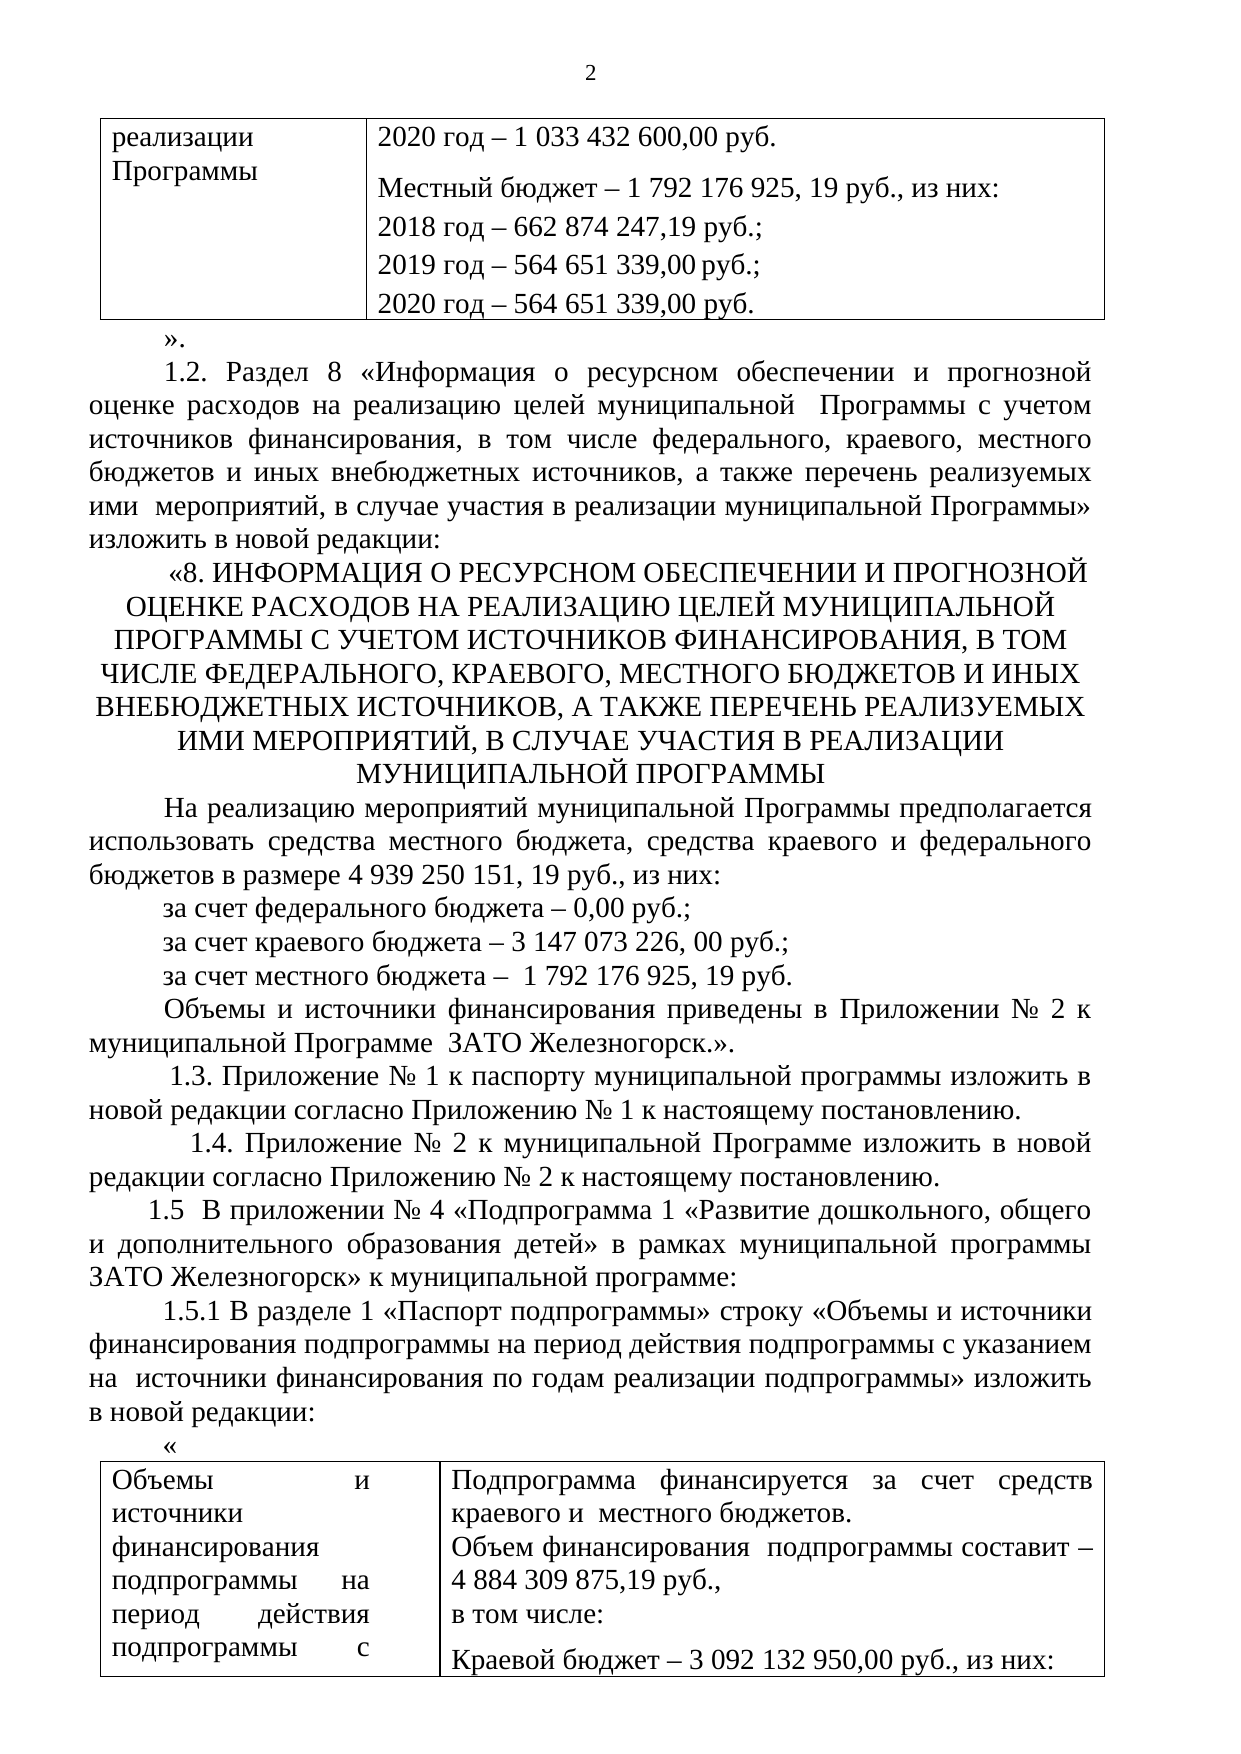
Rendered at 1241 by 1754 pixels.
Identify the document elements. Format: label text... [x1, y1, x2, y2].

table_header [381, 1462, 439, 1676]
text за счет федерального бюджета – 0,00 руб.; [89, 891, 1092, 924]
table_header [335, 119, 366, 319]
table_header Информация по ресурсному обеспечению муниципальной Программы, в том числе в разбивке по источникам финансирования по годам реализации Программы [101, 119, 335, 319]
text 1.4. Приложение № 2 к муниципальной Программе изложить в новой редакции согласно Приложению № 2 к настоящему постановлению. [89, 1125, 1092, 1192]
text 1.5 В приложении № 4 «Подпрограмма 1 «Развитие дошкольного, общего и дополнительного образования детей» в рамках муниципальной программы ЗАТО Железногорск» к муниципальной программе: [89, 1192, 1092, 1293]
text Объемы и источники финансирования приведены в Приложении № 2 к муниципальной Программе ЗАТО Железногорск.». [89, 991, 1092, 1058]
text « [89, 1427, 1092, 1461]
text На реализацию мероприятий муниципальной Программы предполагается использовать средства местного бюджета, средства краевого и федерального бюджетов в размере 4 939 250 151, 19 руб., из них: [89, 790, 1092, 891]
text за счет краевого бюджета – 3 147 073 226, 00 руб.; [89, 924, 1092, 958]
text ». [89, 320, 1092, 354]
text 1.2. Раздел 8 «Информация о ресурсном обеспечении и прогнозной оценке расходов на реализацию целей муниципальной Программы с учетом источников финансирования, в том числе федерального, краевого, местного бюджетов и иных внебюджетных источников, а также перечень реализуемых ими мероприятий, в случае участия в реализации муниципальной Программы» изложить в новой редакции: [89, 354, 1092, 555]
text за счет местного бюджета – 1 792 176 925, 19 руб. [89, 958, 1092, 991]
text 1.5.1 В разделе 1 «Паспорт подпрограммы» строку «Объемы и источники финансирования подпрограммы на период действия подпрограммы с указанием на источники финансирования по годам реализации подпрограммы» изложить в новой редакции: [89, 1293, 1092, 1427]
text «8. ИНФОРМАЦИЯ О РЕСУРСНОМ ОБЕСПЕЧЕНИИ И ПРОГНОЗНОЙ ОЦЕНКЕ РАСХОДОВ НА РЕАЛИЗАЦИЮ ЦЕЛЕЙ МУНИЦИПАЛЬНОЙ ПРОГРАММЫ С УЧЕТОМ ИСТОЧНИКОВ ФИНАНСИРОВАНИЯ, В ТОМ ЧИСЛЕ ФЕДЕРАЛЬНОГО, КРАЕВОГО, МЕСТНОГО БЮДЖЕТОВ И ИНЫХ ВНЕБЮДЖЕТНЫХ ИСТОЧНИКОВ, А ТАКЖЕ ПЕРЕЧЕНЬ РЕАЛИЗУЕМЫХ ИМИ МЕРОПРИЯТИЙ, В СЛУЧАЕ УЧАСТИЯ В РЕАЛИЗАЦИИ МУНИЦИПАЛЬНОЙ ПРОГРАММЫ [89, 555, 1092, 790]
text 1.3. Приложение № 1 к паспорту муниципальной программы изложить в новой редакции согласно Приложению № 1 к настоящему постановлению. [89, 1058, 1092, 1125]
